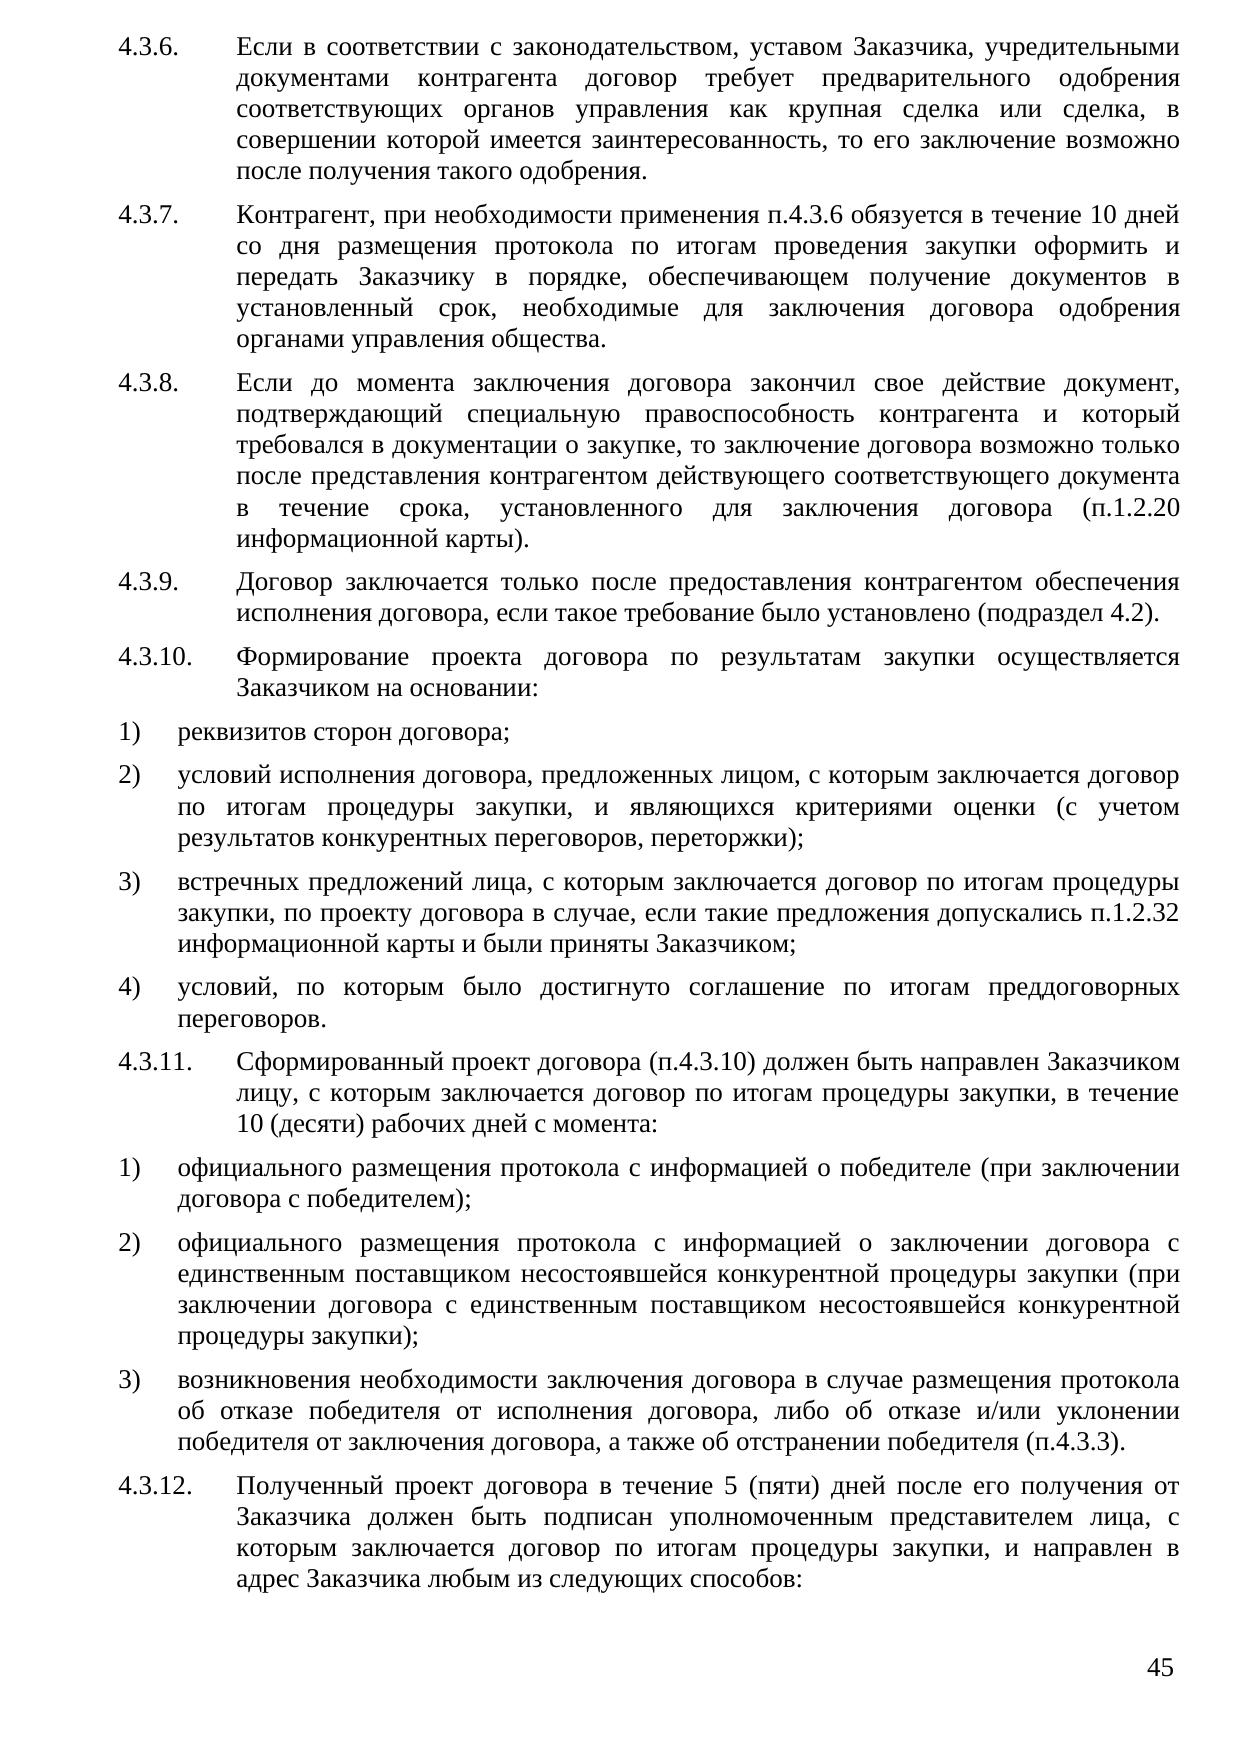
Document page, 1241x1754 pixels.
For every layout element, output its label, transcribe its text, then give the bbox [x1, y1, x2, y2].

text Сформированный проект договора (п.4.3.10) должен быть направлен Заказчиком лицу, с которым заключается договор по итогам процедуры закупки, в течение 10 (десяти) рабочих дней с момента: [118, 1045, 1181, 1139]
text условий исполнения договора, предложенных лицом, с которым заключается договор по итогам процедуры закупки, и являющихся критериями оценки (с учетом результатов конкурентных переговоров, переторжки); [118, 759, 1181, 852]
text реквизитов сторон договора; [118, 715, 1181, 746]
text Контрагент, при необходимости применения п.4.3.6 обязуется в течение 10 дней со дня размещения протокола по итогам проведения закупки оформить и передать Заказчику в порядке, обеспечивающем получение документов в установленный срок, необходимые для заключения договора одобрения органами управления общества. [118, 198, 1181, 353]
text Если в соответствии с законодательством, уставом Заказчика, учредительными документами контрагента договор требует предварительного одобрения соответствующих органов управления как крупная сделка или сделка, в совершении которой имеется заинтересованность, то его заключение возможно после получения такого одобрения. [118, 29, 1181, 185]
text Если до момента заключения договора закончил свое действие документ, подтверждающий специальную правоспособность контрагента и который требовался в документации о закупке, то заключение договора возможно только после представления контрагентом действующего соответствующего документа в течение срока, установленного для заключения договора (п.1.2.20 информационной карты). [118, 366, 1181, 553]
text официального размещения протокола с информацией о победителе (при заключении договора с победителем); [118, 1151, 1181, 1213]
text условий, по которым было достигнуто соглашение по итогам преддоговорных переговоров. [118, 971, 1181, 1033]
text возникновения необходимости заключения договора в случае размещения протокола об отказе победителя от исполнения договора, либо об отказе и/или уклонении победителя от заключения договора, а также об отстранении победителя (п.4.3.3). [118, 1363, 1181, 1457]
text Полученный проект договора в течение 5 (пяти) дней после его получения от Заказчика должен быть подписан уполномоченным представителем лица, с которым заключается договор по итогам процедуры закупки, и направлен в адрес Заказчика любым из следующих способов: [118, 1469, 1181, 1594]
text официального размещения протокола с информацией о заключении договора с единственным поставщиком несостоявшейся конкурентной процедуры закупки (при заключении договора с единственным поставщиком несостоявшейся конкурентной процедуры закупки); [118, 1226, 1181, 1351]
text встречных предложений лица, с которым заключается договор по итогам процедуры закупки, по проекту договора в случае, если такие предложения допускались п.1.2.32 информационной карты и были приняты Заказчиком; [118, 864, 1181, 958]
text Договор заключается только после предоставления контрагентом обеспечения исполнения договора, если такое требование было установлено (подраздел 4.2). [118, 565, 1181, 628]
text Формирование проекта договора по результатам закупки осуществляется Заказчиком на основании: [118, 640, 1181, 702]
